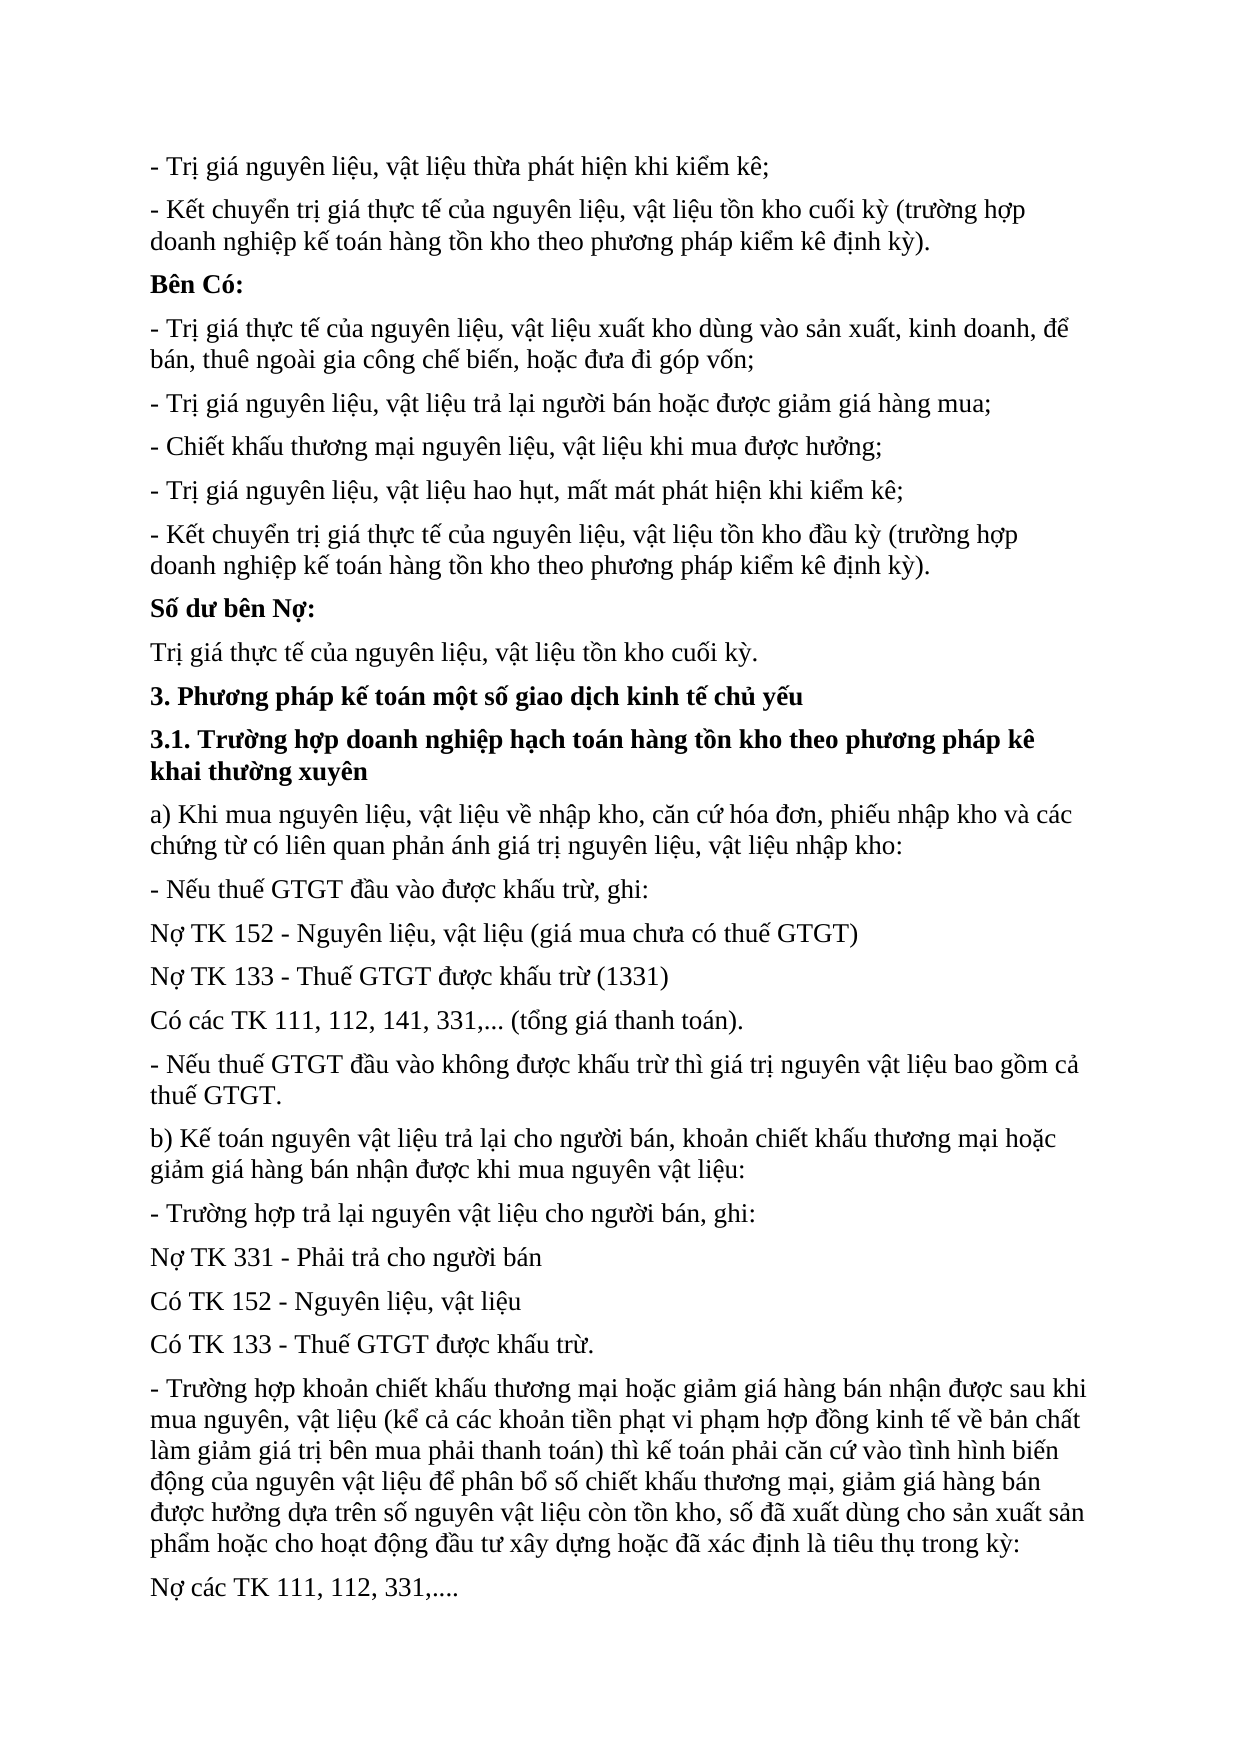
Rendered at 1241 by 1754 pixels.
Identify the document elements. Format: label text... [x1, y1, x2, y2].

text Nợ TK 331 - Phải trả cho người bán [150, 1241, 1090, 1272]
text - Trường hợp trả lại nguyên vật liệu cho người bán, ghi: [150, 1197, 1090, 1228]
text 3.1. Trường hợp doanh nghiệp hạch toán hàng tồn kho theo phương pháp kê khai thường xuyên [150, 723, 1090, 786]
text b) Kế toán nguyên vật liệu trả lại cho người bán, khoản chiết khấu thương mại hoặc giảm giá hàng bán nhận được khi mua nguyên vật liệu: [150, 1122, 1090, 1185]
text a) Khi mua nguyên liệu, vật liệu về nhập kho, căn cứ hóa đơn, phiếu nhập kho và các chứng từ có liên quan phản ánh giá trị nguyên liệu, vật liệu nhập kho: [150, 798, 1090, 861]
text - Kết chuyển trị giá thực tế của nguyên liệu, vật liệu tồn kho cuối kỳ (trường hợp doanh nghiệp kế toán hàng tồn kho theo phương pháp kiểm kê định kỳ). [150, 194, 1090, 256]
text Nợ TK 152 - Nguyên liệu, vật liệu (giá mua chưa có thuế GTGT) [150, 917, 1090, 948]
text - Trị giá thực tế của nguyên liệu, vật liệu xuất kho dùng vào sản xuất, kinh doanh, để bán, thuê ngoài gia công chế biến, hoặc đưa đi góp vốn; [150, 312, 1090, 374]
text Nợ TK 133 - Thuế GTGT được khấu trừ (1331) [150, 960, 1090, 992]
text Có TK 152 - Nguyên liệu, vật liệu [150, 1284, 1090, 1316]
text - Trị giá nguyên liệu, vật liệu thừa phát hiện khi kiểm kê; [150, 150, 1090, 181]
text 3. Phương pháp kế toán một số giao dịch kinh tế chủ yếu [150, 680, 1090, 711]
text Bên Có: [150, 268, 1090, 299]
text Số dư bên Nợ: [150, 593, 1090, 624]
text - Trị giá nguyên liệu, vật liệu trả lại người bán hoặc được giảm giá hàng mua; [150, 387, 1090, 418]
text - Kết chuyển trị giá thực tế của nguyên liệu, vật liệu tồn kho đầu kỳ (trường hợp doanh nghiệp kế toán hàng tồn kho theo phương pháp kiểm kê định kỳ). [150, 518, 1090, 580]
text - Nếu thuế GTGT đầu vào không được khấu trừ thì giá trị nguyên vật liệu bao gồm cả thuế GTGT. [150, 1048, 1090, 1110]
text Nợ các TK 111, 112, 331,.... [150, 1571, 1090, 1602]
text Có các TK 111, 112, 141, 331,... (tổng giá thanh toán). [150, 1004, 1090, 1035]
text Có TK 133 - Thuế GTGT được khấu trừ. [150, 1328, 1090, 1359]
text - Chiết khấu thương mại nguyên liệu, vật liệu khi mua được hưởng; [150, 431, 1090, 462]
text - Trị giá nguyên liệu, vật liệu hao hụt, mất mát phát hiện khi kiểm kê; [150, 474, 1090, 505]
text - Trường hợp khoản chiết khấu thương mại hoặc giảm giá hàng bán nhận được sau khi mua nguyên, vật liệu (kể cả các khoản tiền phạt vi phạm hợp đồng kinh tế về bản chất làm giảm giá trị bên mua phải thanh toán) thì kế toán phải căn cứ vào tình hình biến động của nguyên vật liệu để phân bổ số chiết khấu thương mại, giảm giá hàng bán được hưởng dựa trên số nguyên vật liệu còn tồn kho, số đã xuất dùng cho sản xuất sản phẩm hoặc cho hoạt động đầu tư xây dựng hoặc đã xác định là tiêu thụ trong kỳ: [150, 1372, 1090, 1559]
text - Nếu thuế GTGT đầu vào được khấu trừ, ghi: [150, 873, 1090, 904]
text Trị giá thực tế của nguyên liệu, vật liệu tồn kho cuối kỳ. [150, 636, 1090, 667]
